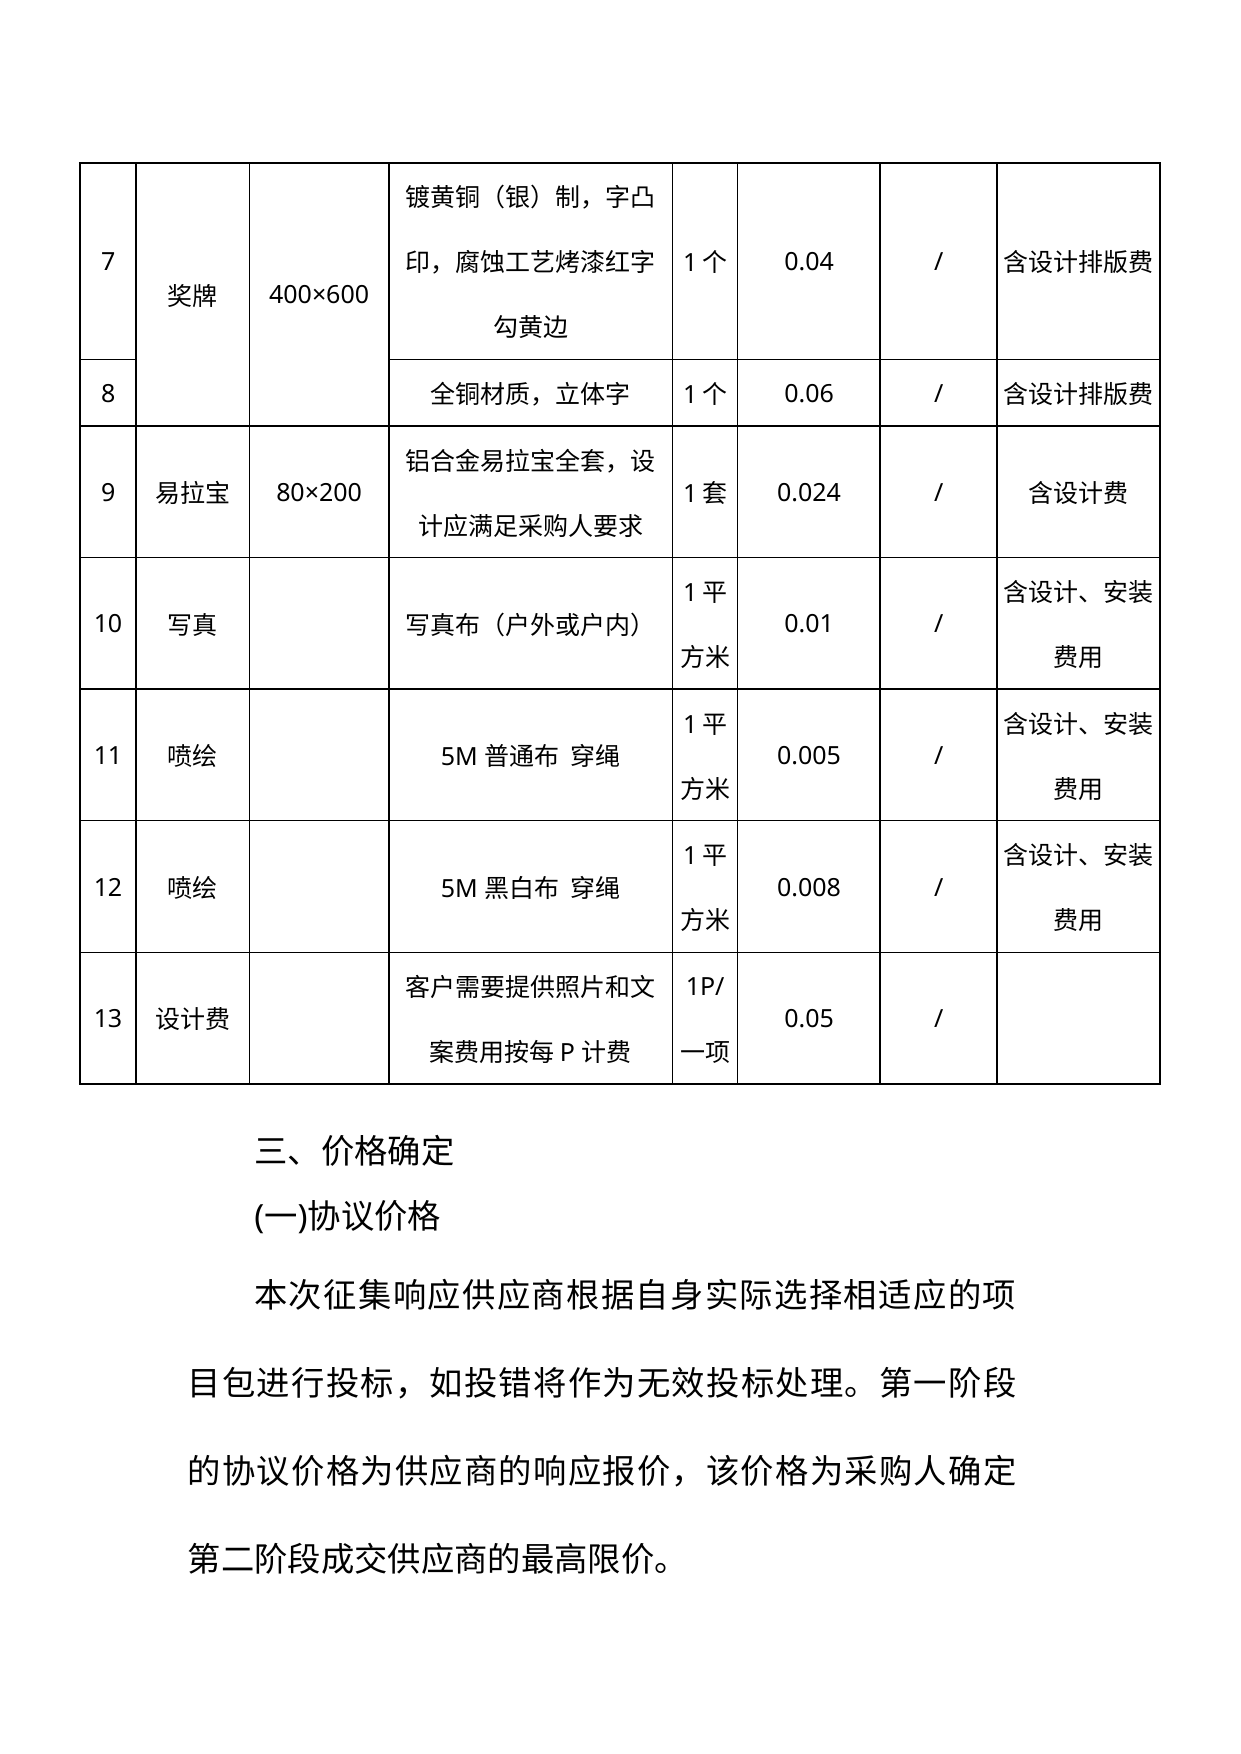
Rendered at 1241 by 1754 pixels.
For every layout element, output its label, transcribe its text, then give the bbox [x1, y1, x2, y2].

table_cell 铝合金易拉宝全套，设计应满足采购人要求 [390, 427, 672, 557]
text (一)协议价格 [187, 1182, 1053, 1247]
table_cell 含设计排版费 [998, 360, 1159, 425]
table_cell / [881, 558, 996, 688]
text 三、价格确定 [187, 1117, 1053, 1182]
table_cell / [881, 427, 996, 557]
table_cell / [881, 821, 996, 951]
table_cell 1个 [673, 360, 737, 425]
table_cell 含设计排版费 [998, 164, 1159, 358]
table_cell 含设计费 [998, 427, 1159, 557]
table_cell 80×200 [250, 427, 388, 557]
table_cell 7 [81, 164, 135, 358]
table_cell [250, 690, 388, 820]
table_cell 奖牌 [137, 164, 249, 425]
table_cell 喷绘 [137, 821, 249, 951]
table_cell 1个 [673, 164, 737, 358]
table_cell 0.008 [738, 821, 879, 951]
table_cell 13 [81, 953, 135, 1083]
text 本次征集响应供应商根据自身实际选择相适应的项目包进行投标，如投错将作为无效投标处理。第一阶段的协议价格为供应商的响应报价，该价格为采购人确定第二阶段成交供应商的最高限价。 [187, 1261, 1017, 1589]
table_cell 5M 黑白布 穿绳 [390, 821, 672, 951]
table_cell / [881, 164, 996, 358]
table_cell 写真布（户外或户内） [390, 558, 672, 688]
table_cell [250, 821, 388, 951]
table_cell 1平方米 [673, 558, 737, 688]
table_cell 9 [81, 427, 135, 557]
table_cell [250, 558, 388, 688]
table_cell / [881, 690, 996, 820]
table_cell 0.005 [738, 690, 879, 820]
table_cell [998, 953, 1159, 1083]
table_cell 含设计、安装费用 [998, 821, 1159, 951]
table_cell 含设计、安装费用 [998, 690, 1159, 820]
table_cell 1套 [673, 427, 737, 557]
table_cell 设计费 [137, 953, 249, 1083]
table_cell 10 [81, 558, 135, 688]
table_cell 0.06 [738, 360, 879, 425]
table_cell / [881, 953, 996, 1083]
table_cell 12 [81, 821, 135, 951]
table_cell 11 [81, 690, 135, 820]
table_cell 0.05 [738, 953, 879, 1083]
table_cell 5M 普通布 穿绳 [390, 690, 672, 820]
table_cell 1平方米 [673, 690, 737, 820]
table_cell 400×600 [250, 164, 388, 425]
table_cell 含设计、安装费用 [998, 558, 1159, 688]
table_cell 1P/一项 [673, 953, 737, 1083]
table_cell 客户需要提供照片和文案费用按每P 计费 [390, 953, 672, 1083]
table_cell 0.024 [738, 427, 879, 557]
table_cell 8 [81, 360, 135, 425]
table_cell 0.01 [738, 558, 879, 688]
table_cell [250, 953, 388, 1083]
table_cell 镀黄铜（银）制，字凸印，腐蚀工艺烤漆红字勾黄边 [390, 164, 672, 358]
table_cell 喷绘 [137, 690, 249, 820]
table_cell 全铜材质，立体字 [390, 360, 672, 425]
table_cell 1平方米 [673, 821, 737, 951]
table_cell 0.04 [738, 164, 879, 358]
table_cell 写真 [137, 558, 249, 688]
table_cell / [881, 360, 996, 425]
table_cell 易拉宝 [137, 427, 249, 557]
